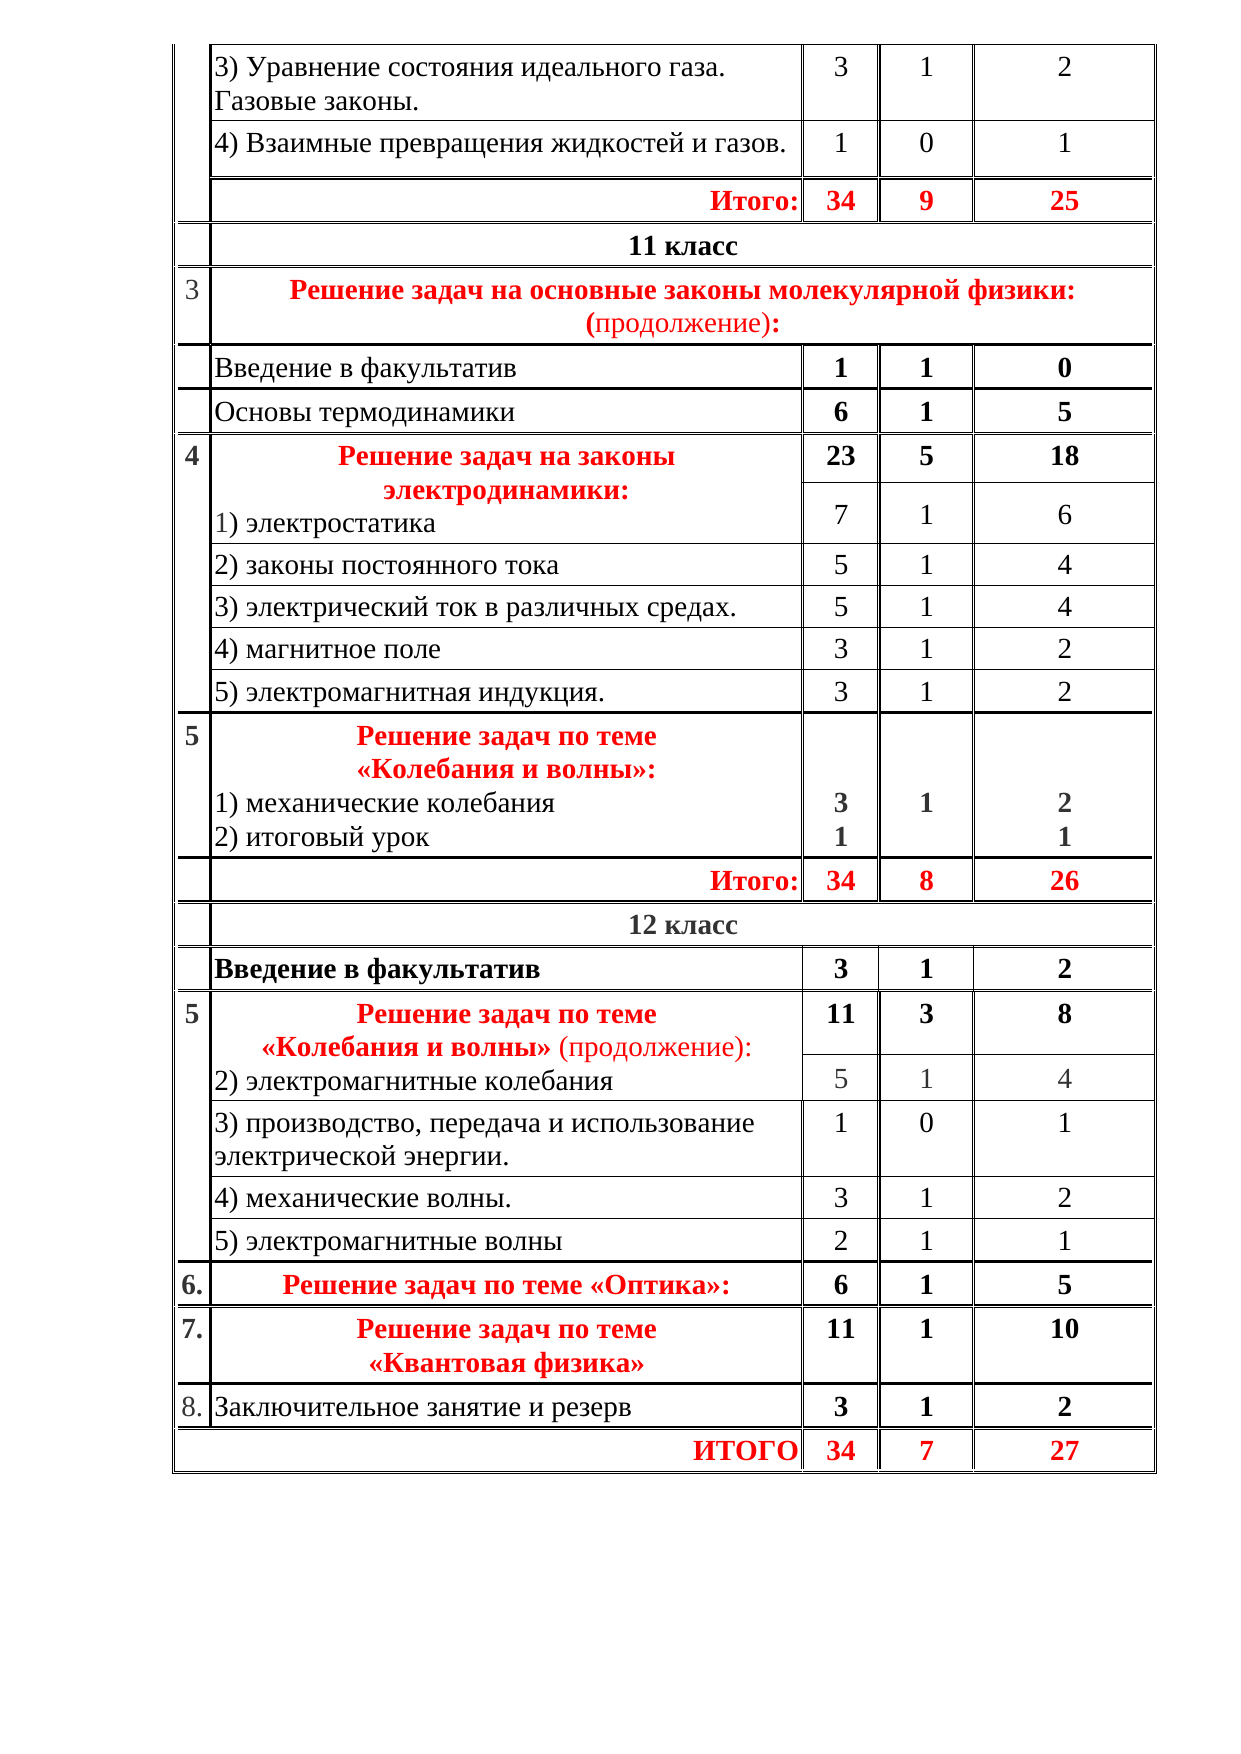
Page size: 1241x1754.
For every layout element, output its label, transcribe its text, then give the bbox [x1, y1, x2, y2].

table_cell 5 [175, 711, 209, 856]
table_cell Решение задач по теме «Колебания и волны»: 1) механические колебания 2) итоговый урок [212, 714, 801, 856]
table_cell 1 [881, 1385, 972, 1426]
table_cell 5 [975, 387, 1154, 431]
table_cell [175, 900, 209, 944]
table_cell [175, 856, 209, 900]
table_cell 1 [881, 483, 972, 543]
table_cell 3 [804, 628, 877, 669]
table_cell Решение задач на основные законы молекулярной физики: (продолжение): [212, 265, 1154, 343]
table_cell 4 [175, 431, 209, 711]
table_cell 3) Уравнение состояния идеального газа. Газовые законы. [212, 45, 801, 120]
table_cell [174, 343, 209, 387]
table_cell 26 [975, 856, 1154, 900]
table_cell Итого: [212, 180, 801, 221]
table_cell 34 [803, 1426, 879, 1471]
table_cell 1 [975, 1101, 1154, 1176]
table_cell 1 [975, 1219, 1154, 1260]
table_cell 34 [804, 859, 877, 900]
table_cell 25 [974, 176, 1155, 221]
table_cell Решение задач по теме «Колебания и волны» (продолжение): 2) электромагнитные колебания [212, 992, 802, 1100]
table_cell Решение задач по теме «Квантовая физика» [212, 1308, 801, 1382]
table_cell [175, 387, 209, 431]
table_cell 6 [804, 1263, 877, 1304]
table_cell 3 1 [804, 714, 877, 856]
table_cell 23 [804, 435, 877, 482]
table_cell 1 [881, 390, 972, 431]
table_cell 4 [975, 586, 1154, 627]
table_cell Решение задач по теме «Оптика»: [212, 1263, 801, 1304]
table_cell 4) магнитное поле [212, 628, 801, 669]
table_cell 4 [975, 544, 1154, 585]
table_cell 6 [975, 483, 1154, 543]
table_cell Введение в факультатив [212, 346, 801, 387]
table_cell 5) электромагнитные волны [212, 1219, 801, 1260]
table_cell 3 [804, 670, 877, 711]
table_cell 2 [804, 1219, 877, 1260]
table_cell 12 класс [212, 900, 1154, 944]
table_cell [175, 176, 209, 221]
table_cell 11 [803, 992, 877, 1054]
table_cell 0 [881, 121, 972, 176]
table_cell ИТОГО [175, 1426, 803, 1471]
table_cell 3) производство, передача и использование электрической энергии. [212, 1101, 801, 1176]
table_cell 1 [881, 670, 972, 711]
table_cell 5 [174, 989, 210, 1260]
table_cell 10 [975, 1304, 1154, 1382]
table_cell 5) электромагнитная индукция. [212, 670, 801, 711]
table_cell 9 [881, 180, 972, 221]
table_cell 1 [975, 121, 1154, 176]
table_cell 0 [975, 343, 1155, 387]
table_cell 1 [881, 714, 972, 856]
table_cell 8 [881, 859, 972, 900]
table_cell 2) законы постоянного тока [212, 544, 801, 585]
table_cell 5 [803, 1055, 877, 1100]
table_cell Основы термодинамики [212, 390, 801, 431]
table_cell 3 [175, 265, 209, 343]
table_cell 1 [881, 1263, 972, 1304]
table_cell [175, 945, 209, 989]
table_cell 2 [975, 1177, 1154, 1218]
table_cell Решение задач на законы электродинамики: 1) электростатика [212, 435, 801, 543]
table_cell 2 [975, 45, 1154, 120]
table_cell 7 [804, 483, 877, 543]
table_cell 5 [804, 544, 877, 585]
table_cell 3 [804, 1385, 877, 1426]
table_cell 3) электрический ток в различных средах. [212, 586, 801, 627]
table_cell 1 [881, 1055, 972, 1100]
table_cell 6 [804, 390, 877, 431]
table_cell 2 [974, 945, 1154, 989]
table_cell 1 [881, 1219, 972, 1260]
table_cell 2 1 [975, 711, 1154, 856]
table_cell 11 [804, 1308, 877, 1382]
table_cell 5 [804, 586, 877, 627]
table_cell 2 [975, 628, 1154, 669]
table_cell 0 [881, 1101, 972, 1176]
table_cell 7 [879, 1430, 974, 1471]
table_cell 2 [975, 670, 1154, 711]
table_cell 5 [975, 1260, 1154, 1304]
table_cell 3 [804, 45, 877, 120]
table_cell 7. [175, 1304, 209, 1382]
table_cell 1 [881, 1177, 972, 1218]
table_cell 1 [804, 121, 877, 176]
table_cell 8. [175, 1382, 209, 1426]
table_cell [175, 221, 209, 265]
table_cell 6. [175, 1260, 209, 1304]
table_cell 4 [975, 1055, 1154, 1100]
table_cell 1 [881, 628, 972, 669]
table_cell Итого: [212, 859, 801, 900]
table_cell 4) механические волны. [212, 1177, 801, 1218]
table_cell 1 [881, 45, 972, 120]
table_cell 1 [881, 346, 972, 387]
table_cell 2 [975, 1382, 1154, 1426]
table_cell 3 [803, 948, 878, 989]
table_cell Введение в факультатив [212, 948, 802, 989]
table_cell 5 [881, 435, 972, 482]
table_cell 4) Взаимные превращения жидкостей и газов. [212, 121, 801, 176]
table_cell 1 [881, 544, 972, 585]
table_cell 1 [881, 586, 972, 627]
table_cell 1 [804, 346, 877, 387]
table_cell 1 [804, 1101, 877, 1176]
table_cell 11 класс [212, 221, 1154, 265]
table_cell 1 [881, 1308, 972, 1382]
table_cell 18 [975, 431, 1154, 482]
table_cell 34 [804, 180, 877, 221]
table_cell 27 [974, 1426, 1154, 1471]
table_cell 8 [974, 989, 1155, 1054]
table_cell 3 [804, 1177, 877, 1218]
table_cell Заключительное занятие и резерв [212, 1385, 801, 1426]
table_cell 1 [879, 948, 973, 989]
table_cell 3 [881, 992, 972, 1054]
